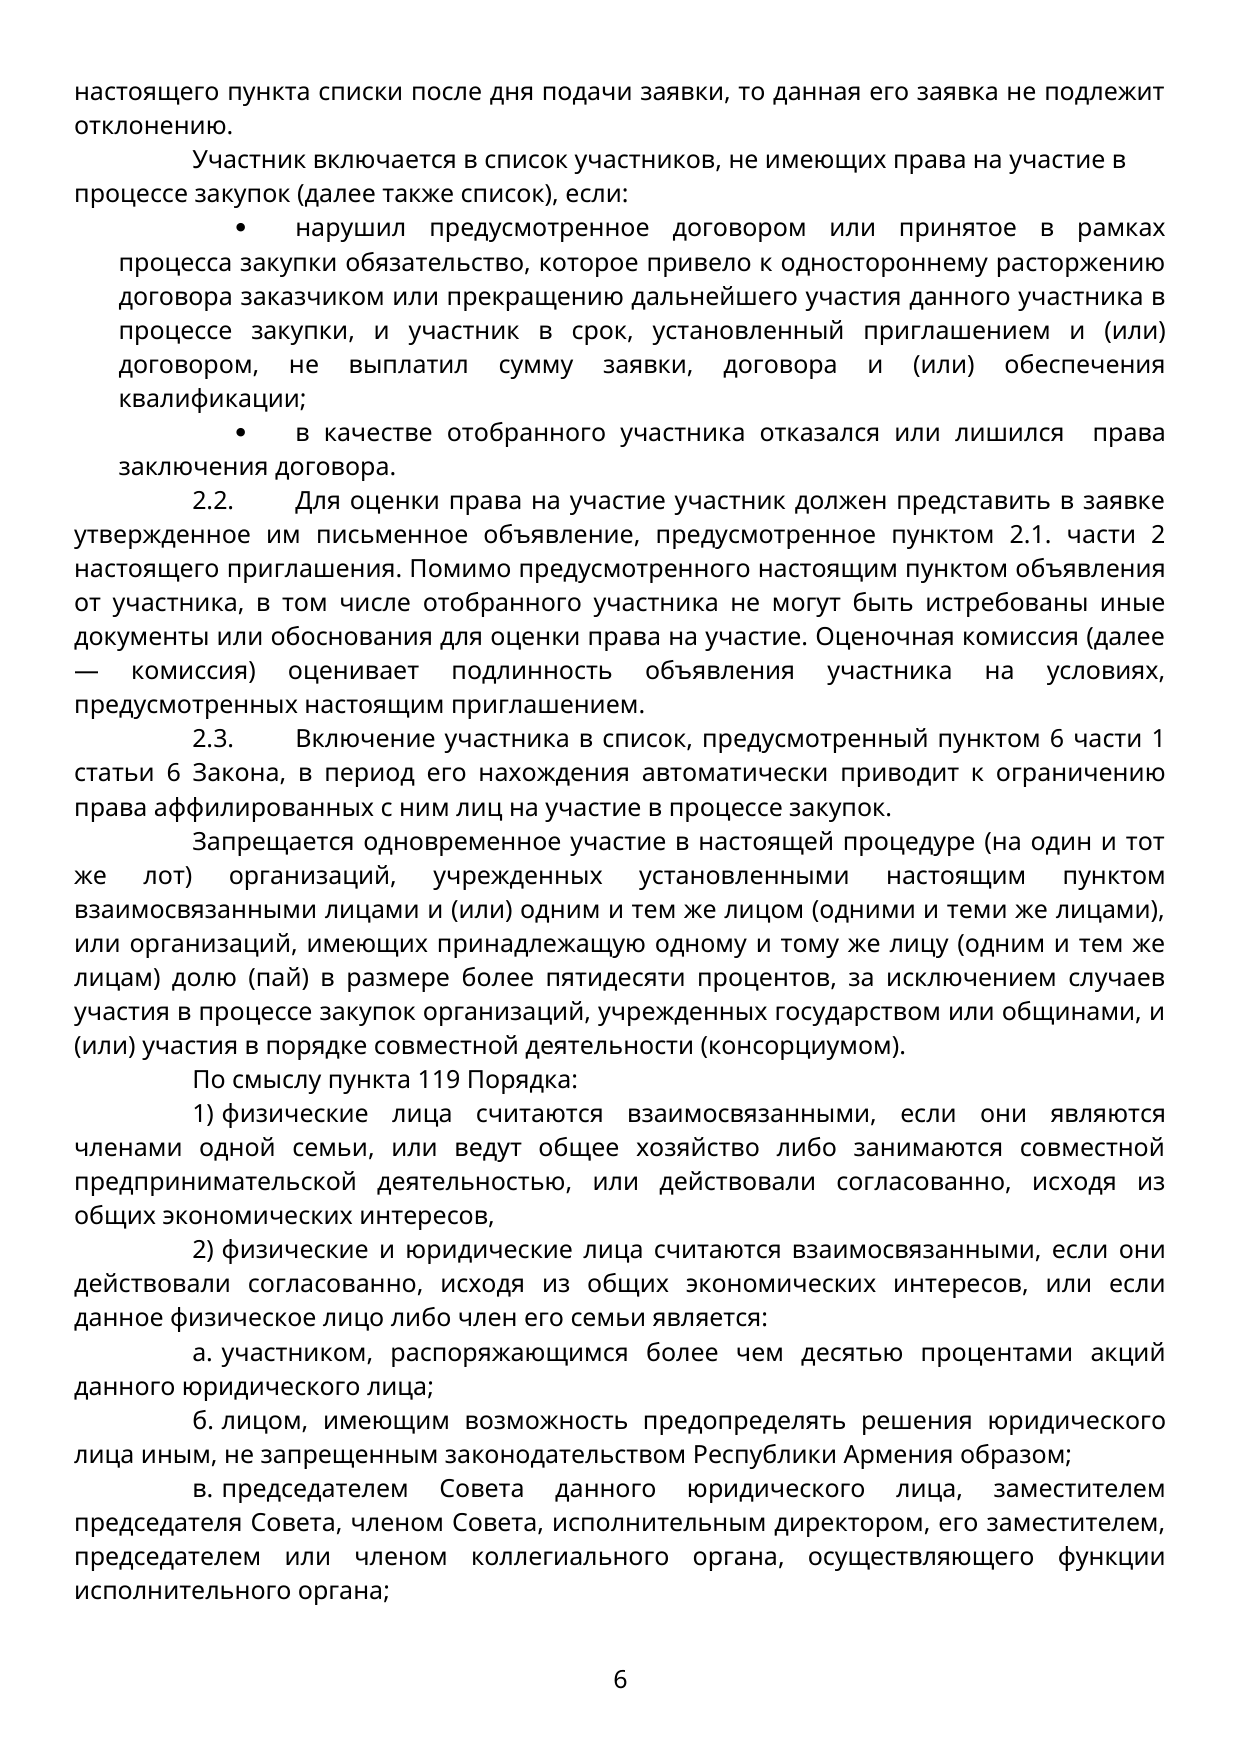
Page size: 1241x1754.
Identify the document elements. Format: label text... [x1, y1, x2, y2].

list нарушил предусмотренное договором или принятое в рамках процесса закупки обязательство, которое привело к одностороннему расторжению договора заказчиком или прекращению дальнейшего участия данного участника в процессе закупки, и участник в срок, установленный приглашением и (или) договором, не выплатил сумму заявки, договора и (или) обеспечения квалификации; [118, 210, 1167, 414]
text б. лицом, имеющим возможность предопределять решения юридического лица иным, не запрещенным законодательством Республики Армения образом; [74, 1402, 1167, 1470]
text Участник включается в список участников, не имеющих права на участие в процессе закупок (далее также список), если: [74, 142, 1167, 210]
text в. председателем Совета данного юридического лица, заместителем председателя Совета, членом Совета, исполнительным директором, его заместителем, председателем или членом коллегиального органа, осуществляющего функции исполнительного органа; [74, 1470, 1167, 1607]
text 1) физические лица считаются взаимосвязанными, если они являются членами одной семьи, или ведут общее хозяйство либо занимаются совместной предпринимательской деятельностью, или действовали согласованно, исходя из общих экономических интересов, [74, 1096, 1167, 1232]
text 2.3. Включение участника в список, предусмотренный пунктом 6 части 1 статьи 6 Закона, в период его нахождения автоматически приводит к ограничению права аффилированных с ним лиц на участие в процессе закупок. [74, 721, 1167, 823]
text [74, 74, 1167, 142]
text По смыслу пункта 119 Порядка: [74, 1062, 1167, 1096]
text 2) физические и юридические лица считаются взаимосвязанными, если они действовали согласованно, исходя из общих экономических интересов, или если данное физическое лицо либо член его семьи является: [74, 1232, 1167, 1334]
list в качестве отобранного участника отказался или лишился права заключения договора. [118, 414, 1167, 483]
text 2.2. Для оценки права на участие участник должен представить в заявке утвержденное им письменное объявление, предусмотренное пунктом 2.1. части 2 настоящего приглашения. Помимо предусмотренного настоящим пунктом объявления от участника, в том числе отобранного участника не могут быть истребованы иные документы или обоснования для оценки права на участие. Оценочная комиссия (далее — комиссия) оценивает подлинность объявления участника на условиях, предусмотренных настоящим приглашением. [74, 483, 1167, 721]
text Запрещается одновременное участие в настоящей процедуре (на один и тот же лот) организаций, учрежденных установленными настоящим пунктом взаимосвязанными лицами и (или) одним и тем же лицом (одними и теми же лицами), или организаций, имеющих принадлежащую одному и тому же лицу (одним и тем же лицам) долю (пай) в размере более пятидесяти процентов, за исключением случаев участия в процессе закупок организаций, учрежденных государством или общинами, и (или) участия в порядке совместной деятельности (консорциумом). [74, 823, 1167, 1062]
text а. участником, распоряжающимся более чем десятью процентами акций данного юридического лица; [74, 1334, 1167, 1402]
